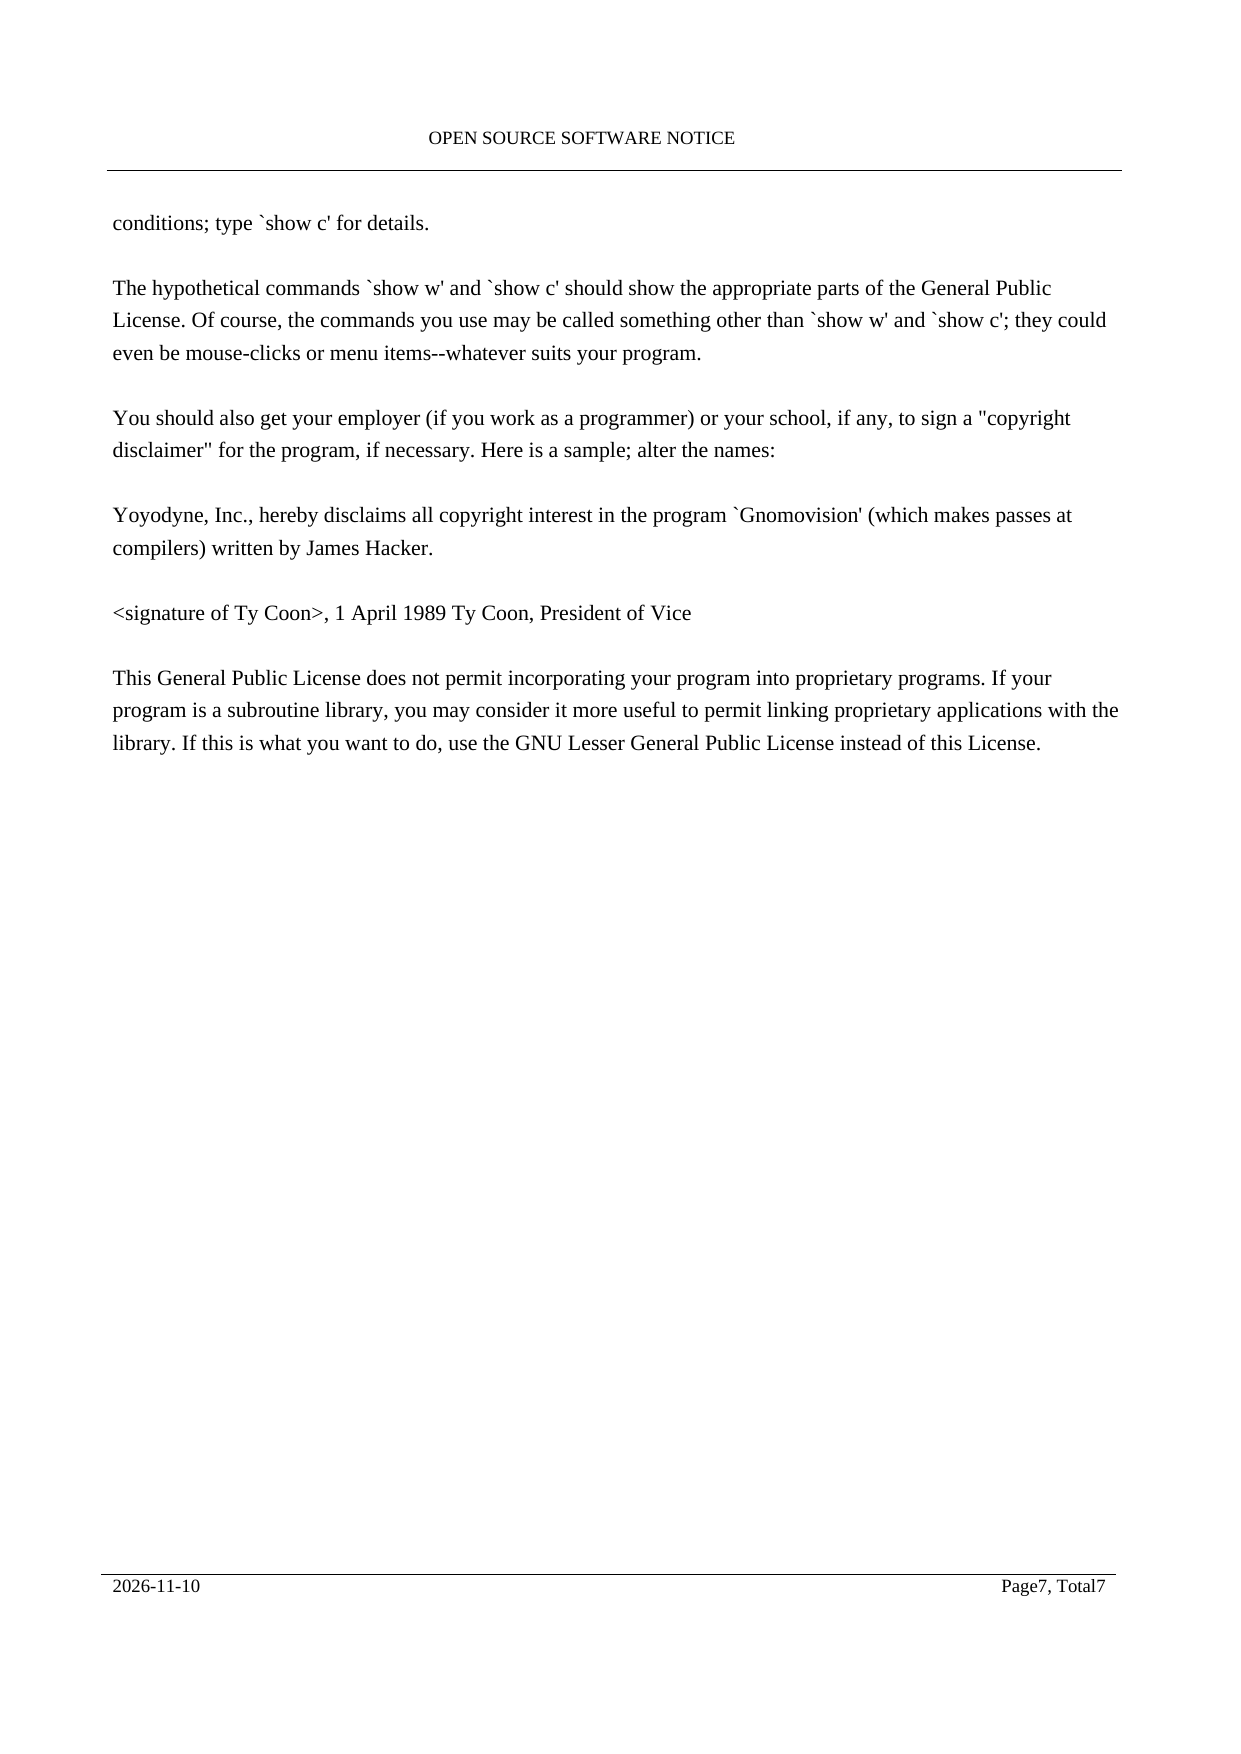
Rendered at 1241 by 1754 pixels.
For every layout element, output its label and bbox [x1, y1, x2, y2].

text [112, 206, 1128, 759]
